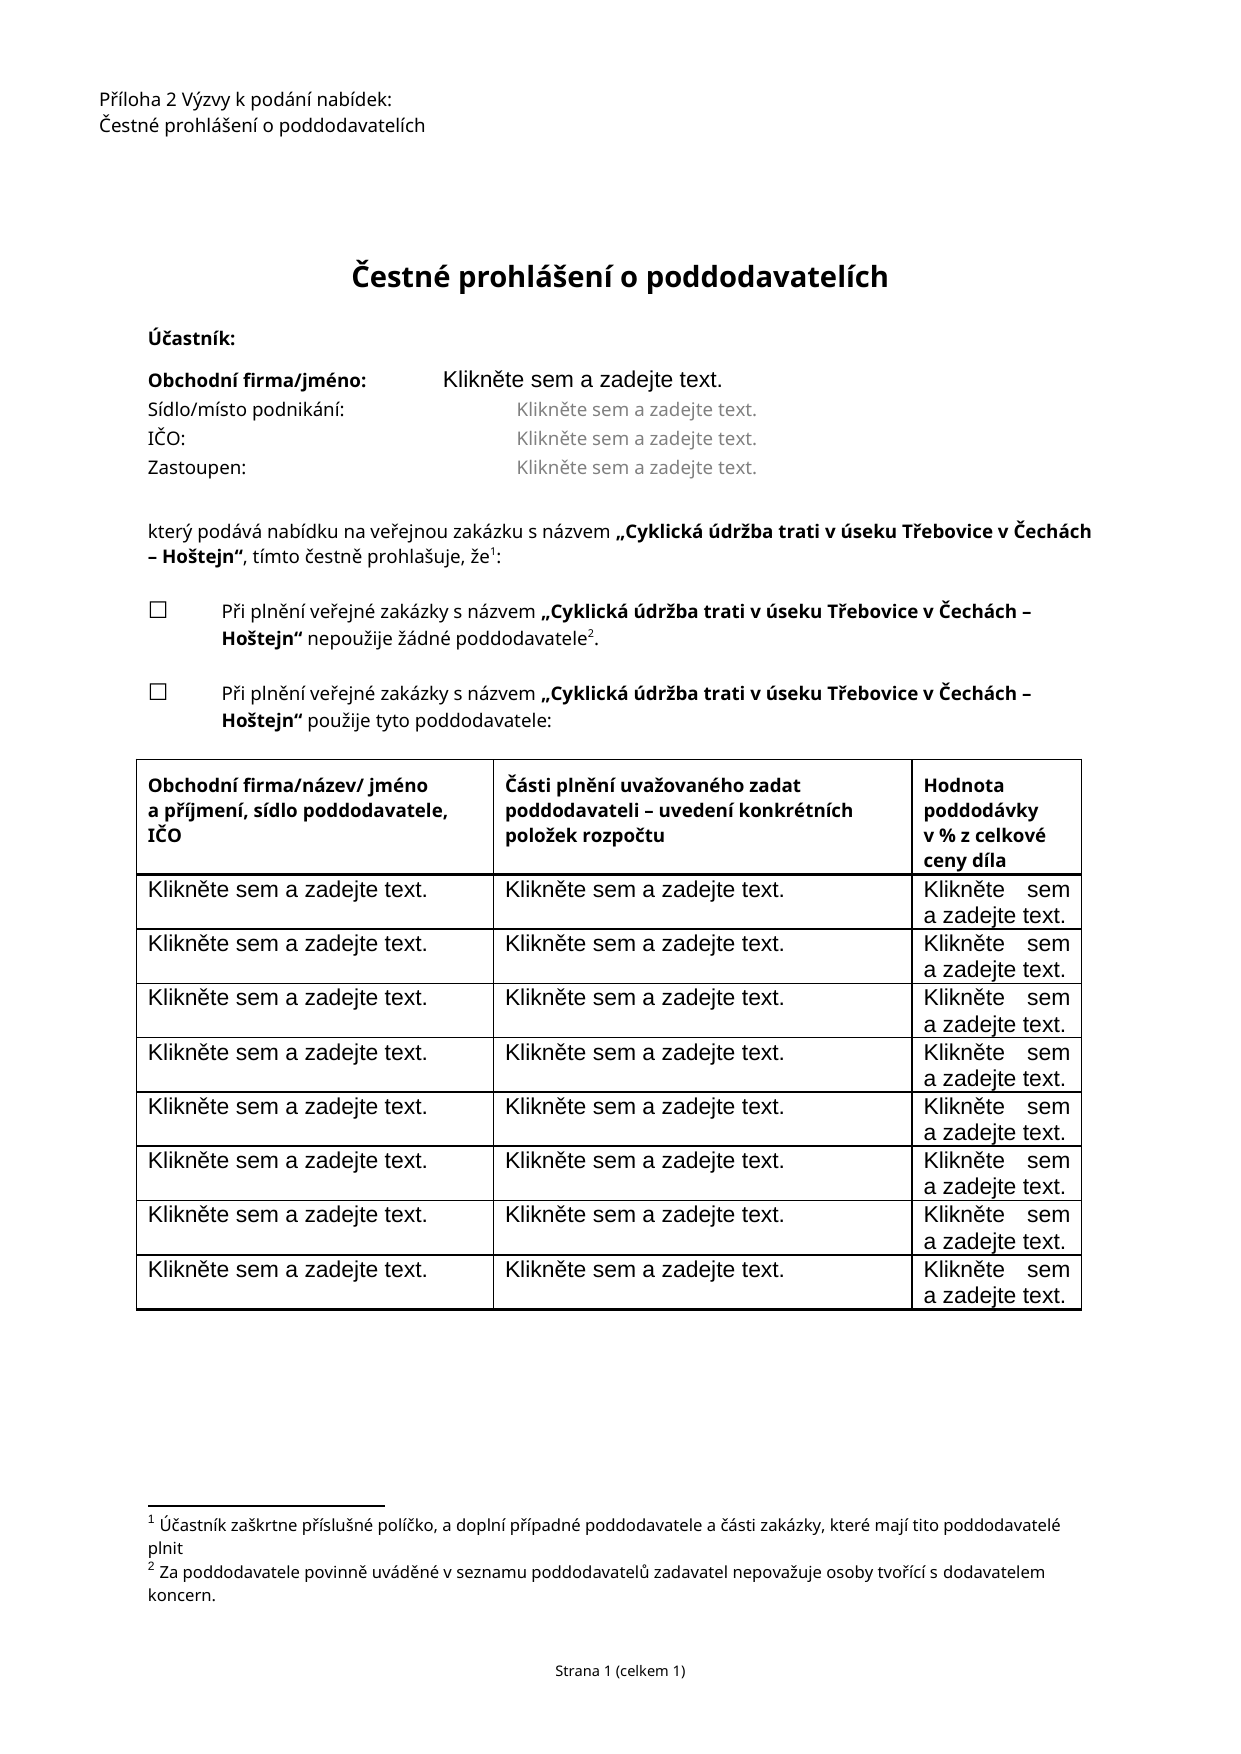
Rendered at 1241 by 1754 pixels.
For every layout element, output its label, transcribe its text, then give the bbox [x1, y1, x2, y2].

table_header Hodnota poddodávky v % z celkové ceny díla [913, 760, 1081, 872]
table_header Obchodní firma/název/ jméno a příjmení, sídlo poddodavatele, IČO [137, 760, 493, 872]
title Čestné prohlášení o poddodavatelích [148, 256, 1093, 296]
text Sídlo/místo podnikání: [148, 393, 1093, 422]
text Obchodní firma/jméno: [148, 364, 1093, 393]
text Účastník: [148, 321, 1093, 352]
table_header Části plnění uvažovaného zadat poddodavateli – uvedení konkrétních položek rozpočtu [494, 760, 911, 872]
text IČO: [148, 422, 1093, 451]
text Při plnění veřejné zakázky s názvem „Cyklická údržba trati v úseku Třebovice v Čechách – Hoštejn“ použije tyto poddodavatele: [148, 676, 1093, 733]
text který podává nabídku na veřejnou zakázku s názvem „Cyklická údržba trati v úseku Třebovice v Čechách – Hoštejn“, tímto čestně prohlašuje, že: [148, 518, 1093, 569]
text Při plnění veřejné zakázky s názvem „Cyklická údržba trati v úseku Třebovice v Čechách – Hoštejn“ nepoužije žádné poddodavatele. [148, 594, 1093, 651]
text Zastoupen: [148, 451, 1093, 480]
